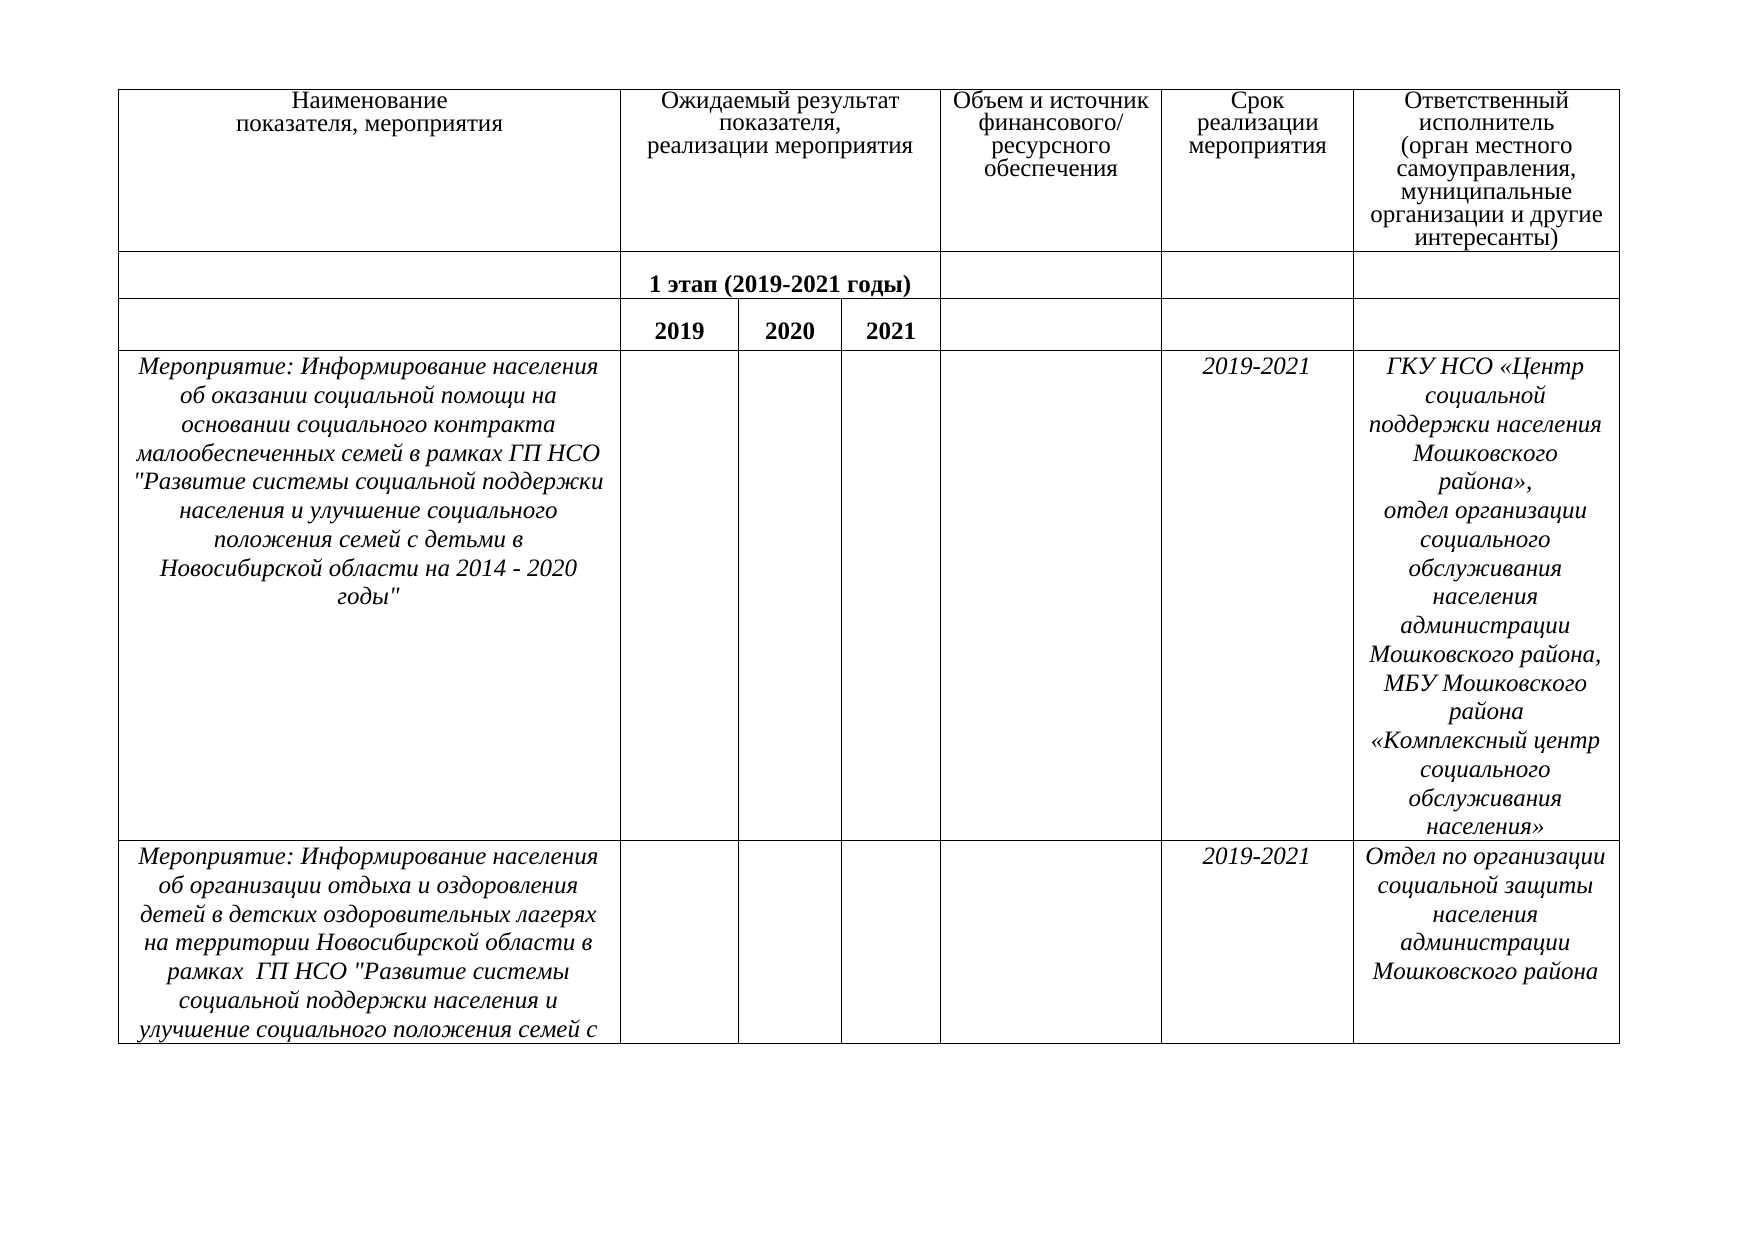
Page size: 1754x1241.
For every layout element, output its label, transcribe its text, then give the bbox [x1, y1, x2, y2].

table_cell 2019-2021 [1162, 841, 1353, 1042]
table_cell [1354, 299, 1619, 350]
table_cell 1 этап (2019-2021 годы) [621, 252, 940, 297]
table_header Ответственный исполнитель (орган местного самоуправления, муниципальные организации и другие интересанты) [1354, 90, 1619, 251]
table_cell ГКУ НСО «Центр социальной поддержки населения Мошковского района», отдел организации социального обслуживания населения администрации Мошковского района, МБУ Мошковского района «Комплексный центр социального обслуживания населения» [1354, 351, 1619, 840]
table_cell [739, 351, 841, 840]
table_header Срок реализации мероприятия [1162, 90, 1353, 251]
table_cell [941, 252, 1161, 297]
table_cell 2019-2021 [1162, 351, 1353, 840]
table_header Объем и источник финансового/ ресурсного обеспечения [941, 90, 1161, 251]
table_cell [739, 841, 841, 1042]
table_cell [842, 841, 940, 1042]
table_cell 2021 [842, 299, 940, 350]
table_cell Отдел по организации социальной защиты населения администрации Мошковского района [1354, 841, 1619, 1042]
table_cell 2019 [621, 299, 738, 350]
table_header Наименование показателя, мероприятия [119, 90, 620, 251]
table_header Ожидаемый результат показателя, реализации мероприятия [621, 90, 940, 251]
table_cell [621, 841, 738, 1042]
table_cell Мероприятие: Информирование населения об оказании социальной помощи на основании социального контракта малообеспеченных семей в рамках ГП НСО "Развитие системы социальной поддержки населения и улучшение социального положения семей с детьми в Новосибирской области на 2014 - 2020 годы" [119, 351, 620, 840]
table_cell [842, 351, 940, 840]
table_cell [941, 351, 1161, 840]
table_cell [119, 252, 620, 297]
table_cell [1162, 252, 1353, 297]
table_cell [621, 351, 738, 840]
table_cell [1162, 299, 1353, 350]
table_cell [941, 841, 1161, 1042]
table_cell [1354, 252, 1619, 297]
table_cell [119, 299, 620, 350]
table_cell 2020 [739, 299, 841, 350]
table_cell [941, 299, 1161, 350]
